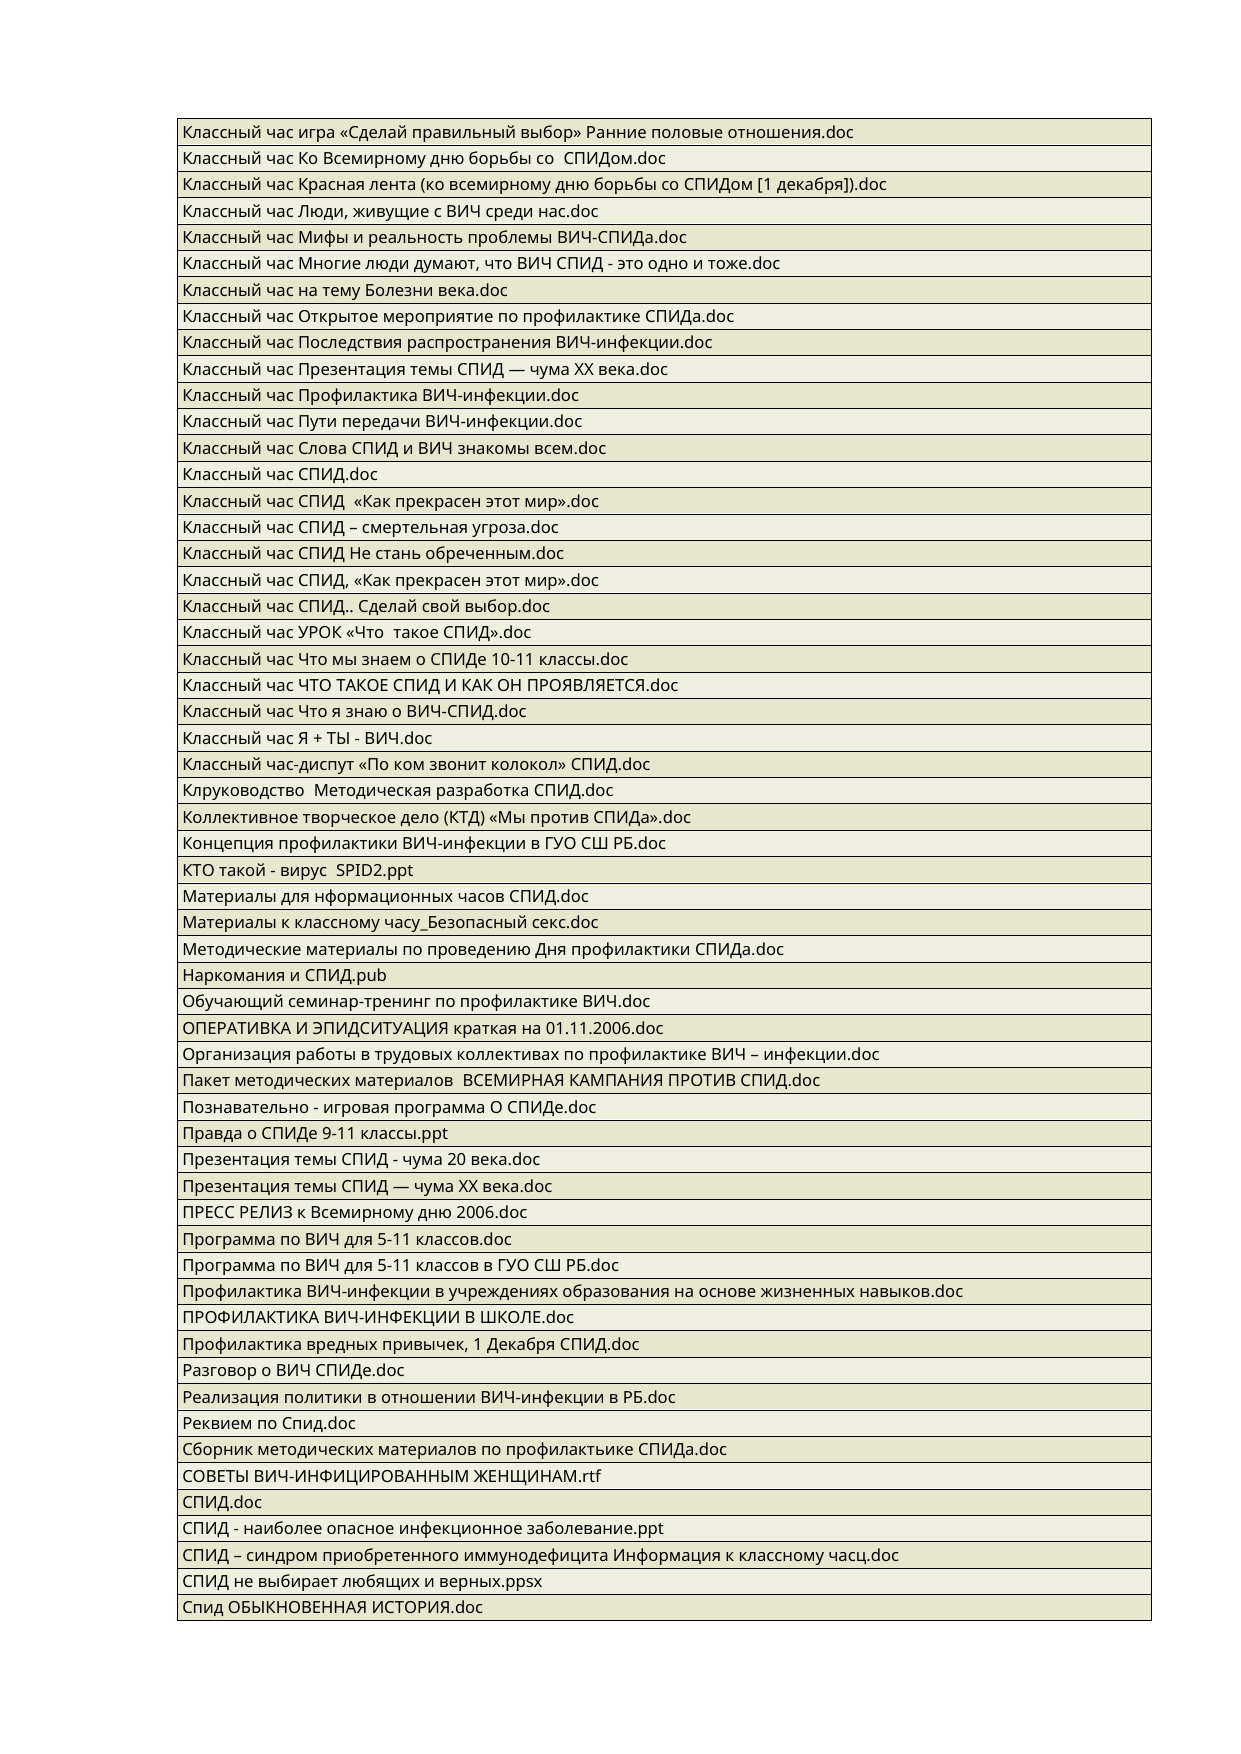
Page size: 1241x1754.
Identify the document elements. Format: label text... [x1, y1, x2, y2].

table_cell Классный час Слова СПИД и ВИЧ знакомы всем.doc [178, 435, 1151, 461]
table_cell Методические материалы по проведению Дня профилактики СПИДа.doc [178, 936, 1151, 961]
table_cell СПИД.doc [178, 1490, 1151, 1515]
table_cell СПИД не выбирает любящих и верных.ppsx [178, 1569, 1151, 1594]
table_cell Классный час игра «Сделай правильный выбор» Ранние половые отношения.doc [178, 119, 1151, 144]
table_cell Классный час Многие люди думают, что ВИЧ СПИД - это одно и тоже.doc [178, 251, 1151, 276]
table_cell Программа по ВИЧ для 5-11 классов в ГУО СШ РБ.doc [178, 1253, 1151, 1278]
table_cell Профилактика ВИЧ-инфекции в учреждениях образования на основе жизненных навыков.doc [178, 1279, 1151, 1304]
table_cell Спид ОБЫКНОВЕННАЯ ИСТОРИЯ.doc [178, 1595, 1151, 1620]
table_cell Реализация политики в отношении ВИЧ-инфекции в РБ.doc [178, 1384, 1151, 1409]
table_cell ПРЕСС РЕЛИЗ к Всемирному дню 2006.doc [178, 1200, 1151, 1225]
table_cell Классный час Профилактика ВИЧ-инфекции.doc [178, 383, 1151, 408]
table_cell Презентация темы СПИД - чума 20 века.doc [178, 1147, 1151, 1172]
table_cell Классный час ЧТО ТАКОЕ СПИД И КАК ОН ПРОЯВЛЯЕТСЯ.doc [178, 673, 1151, 698]
table_cell Презентация темы СПИД — чума ХХ века.doc [178, 1173, 1151, 1199]
table_cell Правда о СПИДе 9-11 классы.ppt [178, 1121, 1151, 1146]
table_cell Классный час на тему Болезни века.doc [178, 277, 1151, 303]
table_cell Клруководство Методическая разработка СПИД.doc [178, 778, 1151, 803]
table_cell СОВЕТЫ ВИЧ-ИНФИЦИРОВАННЫМ ЖЕНЩИНАМ.rtf [178, 1463, 1151, 1488]
table_cell Материалы к классному часу_Безопасный секс.doc [178, 910, 1151, 935]
table_cell Пакет методических материалов ВСЕМИРНАЯ КАМПАНИЯ ПРОТИВ СПИД.doc [178, 1068, 1151, 1093]
table_cell Разговор о ВИЧ СПИДе.doc [178, 1358, 1151, 1383]
table_cell КТО такой - вирус SPID2.ppt [178, 857, 1151, 882]
table_cell Классный час Мифы и реальность проблемы ВИЧ-СПИДа.doc [178, 225, 1151, 250]
table_cell Классный час СПИД.doc [178, 462, 1151, 487]
table_cell Классный час СПИД.. Сделай свой выбор.doc [178, 594, 1151, 619]
table_cell Классный час СПИД «Как прекрасен этот мир».doc [178, 488, 1151, 513]
table_cell Классный час-диспут «По ком звонит колокол» СПИД.doc [178, 752, 1151, 777]
table_cell Классный час Что я знаю о ВИЧ-СПИД.doc [178, 699, 1151, 724]
table_cell Профилактика вредных привычек, 1 Декабря СПИД.doc [178, 1331, 1151, 1357]
table_cell Классный час Люди, живущие с ВИЧ среди нас.doc [178, 198, 1151, 223]
table_cell Классный час СПИД, «Как прекрасен этот мир».doc [178, 567, 1151, 592]
table_cell Классный час Ко Всемирному дню борьбы со СПИДом.doc [178, 146, 1151, 171]
table_cell ПРОФИЛАКТИКА ВИЧ-ИНФЕКЦИИ В ШКОЛЕ.doc [178, 1305, 1151, 1330]
table_cell Классный час Я + ТЫ - ВИЧ.doc [178, 725, 1151, 751]
table_cell Познавательно - игровая программа О СПИДе.doc [178, 1094, 1151, 1119]
table_cell Классный час Красная лента (ко всемирному дню борьбы со СПИДом [1 декабря]).doc [178, 172, 1151, 197]
table_cell СПИД - наиболее опасное инфекционное заболевание.ppt [178, 1516, 1151, 1541]
table_cell Материалы для нформационных часов СПИД.doc [178, 884, 1151, 909]
table_cell ОПЕРАТИВКА И ЭПИДСИТУАЦИЯ краткая на 01.11.2006.doc [178, 1015, 1151, 1041]
table_cell Реквием по Спид.doc [178, 1411, 1151, 1436]
table_cell Классный час Пути передачи ВИЧ-инфекции.doc [178, 409, 1151, 434]
table_cell Классный час Открытое мероприятие по профилактике СПИДа.doc [178, 304, 1151, 329]
table_cell Обучающий семинар-тренинг по профилактике ВИЧ.doc [178, 989, 1151, 1014]
table_cell СПИД – синдром приобретенного иммунодефицита Информация к классному часц.doc [178, 1542, 1151, 1568]
table_cell Классный час Что мы знаем о СПИДе 10-11 классы.doc [178, 646, 1151, 672]
table_cell Классный час Презентация темы СПИД — чума ХХ века.doc [178, 356, 1151, 382]
table_cell Классный час СПИД Не стань обреченным.doc [178, 541, 1151, 566]
table_cell Классный час СПИД – смертельная угроза.doc [178, 515, 1151, 540]
table_cell Программа по ВИЧ для 5-11 классов.doc [178, 1226, 1151, 1251]
table_cell Сборник методических материалов по профилактьике СПИДа.doc [178, 1437, 1151, 1462]
table_cell Классный час Последствия распространения ВИЧ-инфекции.doc [178, 330, 1151, 355]
table_cell Наркомания и СПИД.pub [178, 963, 1151, 988]
table_cell Концепция профилактики ВИЧ-инфекции в ГУО СШ РБ.doc [178, 831, 1151, 856]
table_cell Классный час УРОК «Что такое СПИД».doc [178, 620, 1151, 645]
table_cell Коллективное творческое дело (КТД) «Мы против СПИДа».doc [178, 804, 1151, 830]
table_cell Организация работы в трудовых коллективах по профилактике ВИЧ – инфекции.doc [178, 1042, 1151, 1067]
